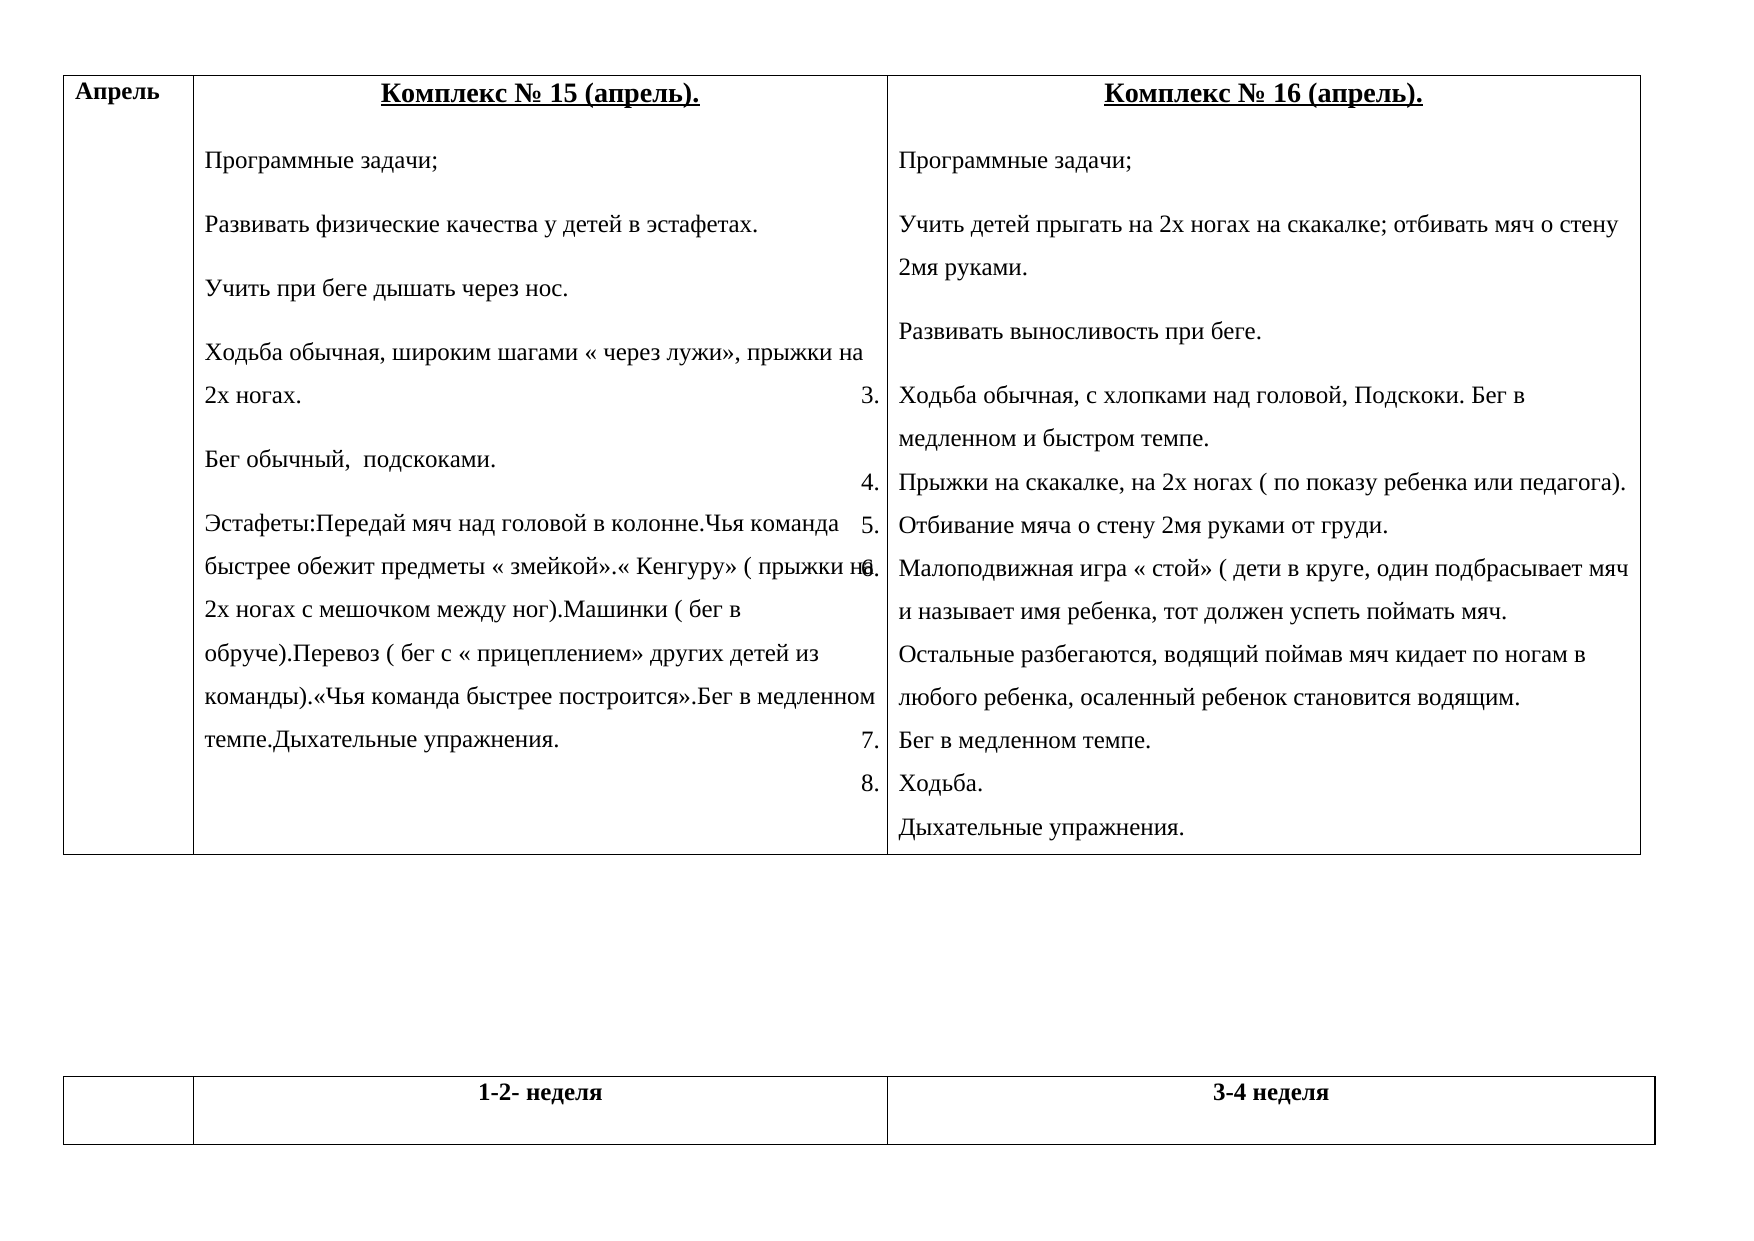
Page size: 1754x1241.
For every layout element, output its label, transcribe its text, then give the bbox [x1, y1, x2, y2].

table_cell Комплекс № 16 (апрель). Программные задачи; Учить детей прыгать на 2х ногах на скакалке; отбивать мяч о стену 2мя руками. Развивать выносливость при беге. Ходьба обычная, с хлопками над головой, Подскоки. Бег в медленном и быстром темпе. Прыжки на скакалке, на 2х ногах ( по показу ребенка или педагога). Отбивание мяча о стену 2мя руками от груди. Малоподвижная игра « стой» ( дети в круге, один подбрасывает мяч и называет имя ребенка, тот должен успеть поймать мяч. Остальные разбегаются, водящий поймав мяч кидает по ногам в любого ребенка, осаленный ребенок становится водящим. Бег в медленном темпе. Ходьба. Дыхательные упражнения. [888, 76, 1640, 853]
table_cell Комплекс № 15 (апрель). Программные задачи; Развивать физические качества у детей в эстафетах. Учить при беге дышать через нос. Ходьба обычная, широким шагами « через лужи», прыжки на 2х ногах. Бег обычный, подскоками. Эстафеты:Передай мяч над головой в колонне.Чья команда быстрее обежит предметы « змейкой».« Кенгуру» ( прыжки на 2х ногах с мешочком между ног).Машинки ( бег в обруче).Перевоз ( бег с « прицеплением» других детей из команды).«Чья команда быстрее построится».Бег в медленном темпе.Дыхательные упражнения. [194, 76, 887, 853]
table_header 1-2- неделя [194, 1077, 887, 1144]
table_header [64, 1077, 193, 1144]
table_cell Апрель [64, 76, 193, 853]
table_header 3-4 неделя [888, 1077, 1654, 1144]
